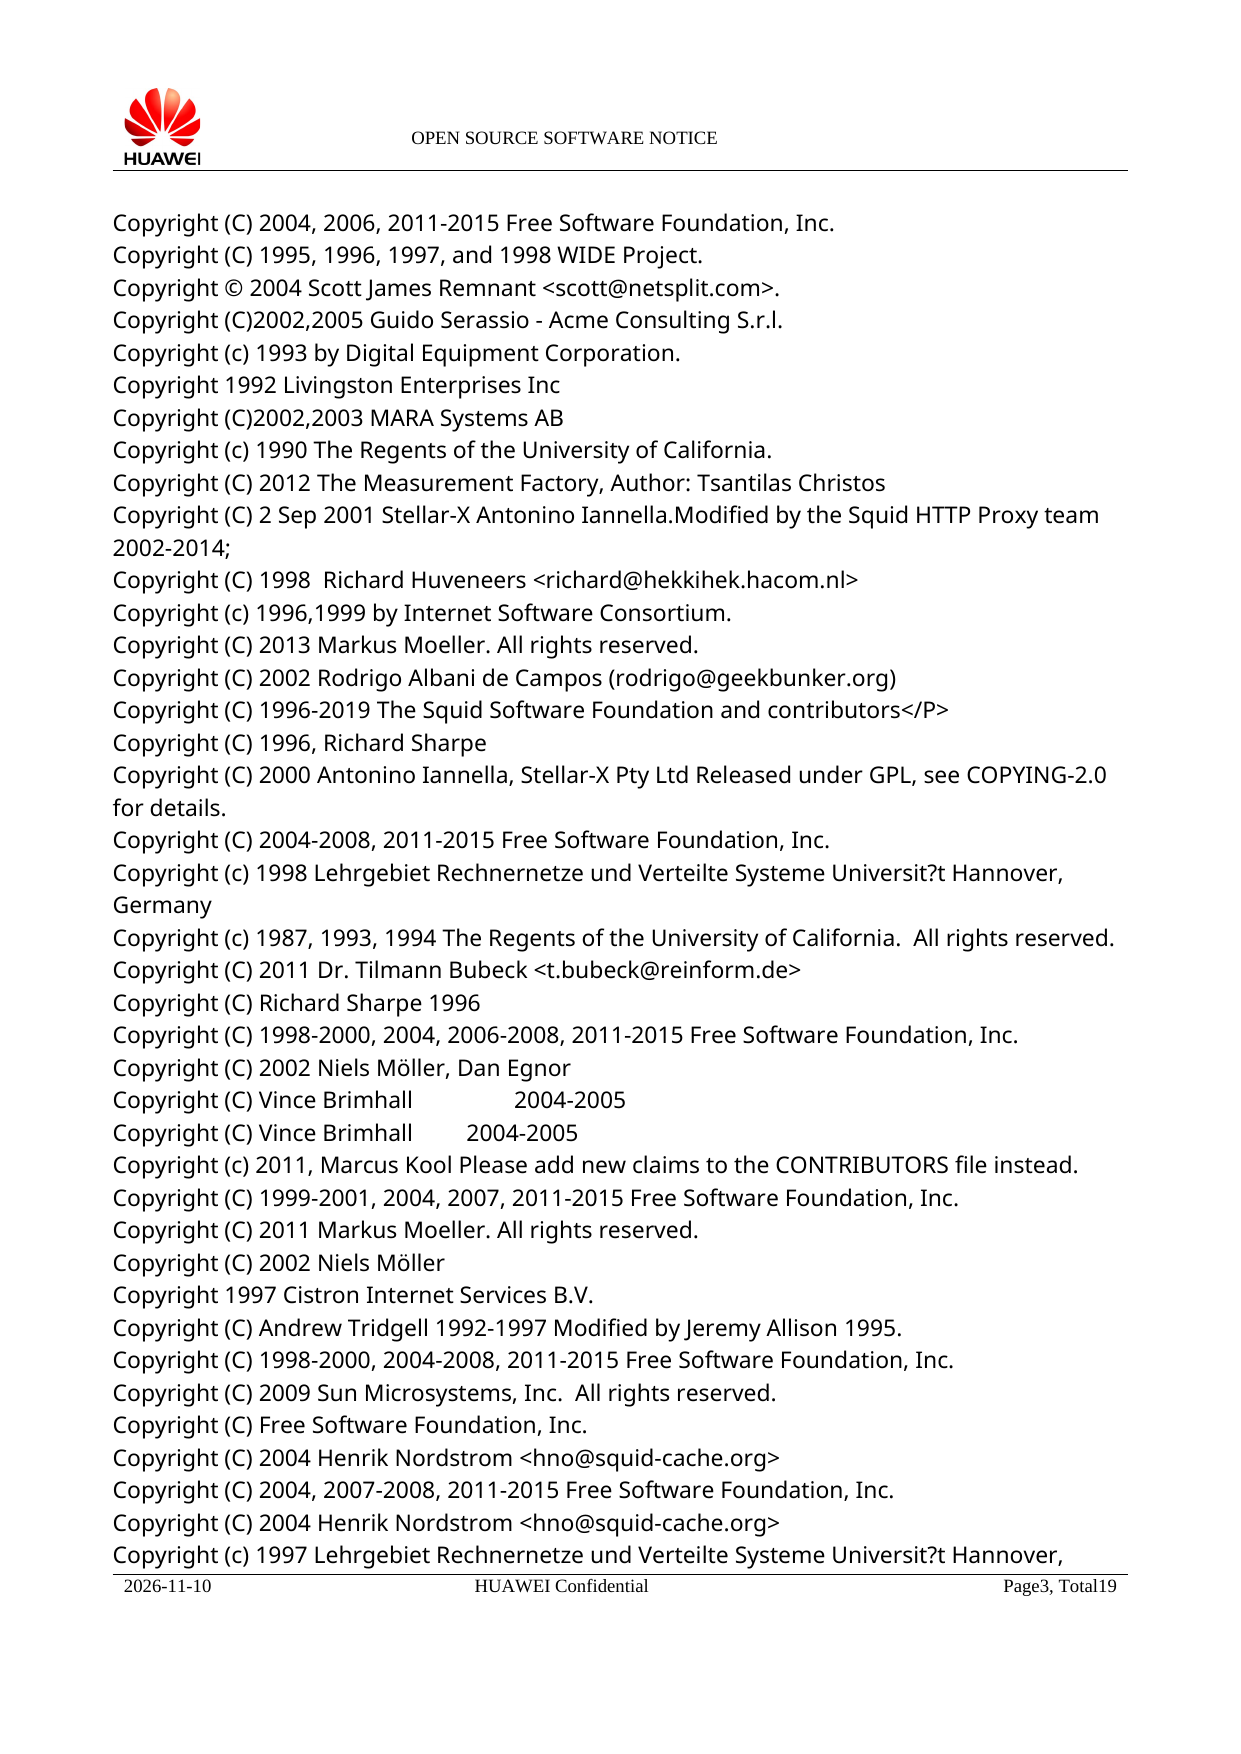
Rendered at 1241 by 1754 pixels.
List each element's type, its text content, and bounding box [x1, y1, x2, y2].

picture [124, 88, 201, 165]
